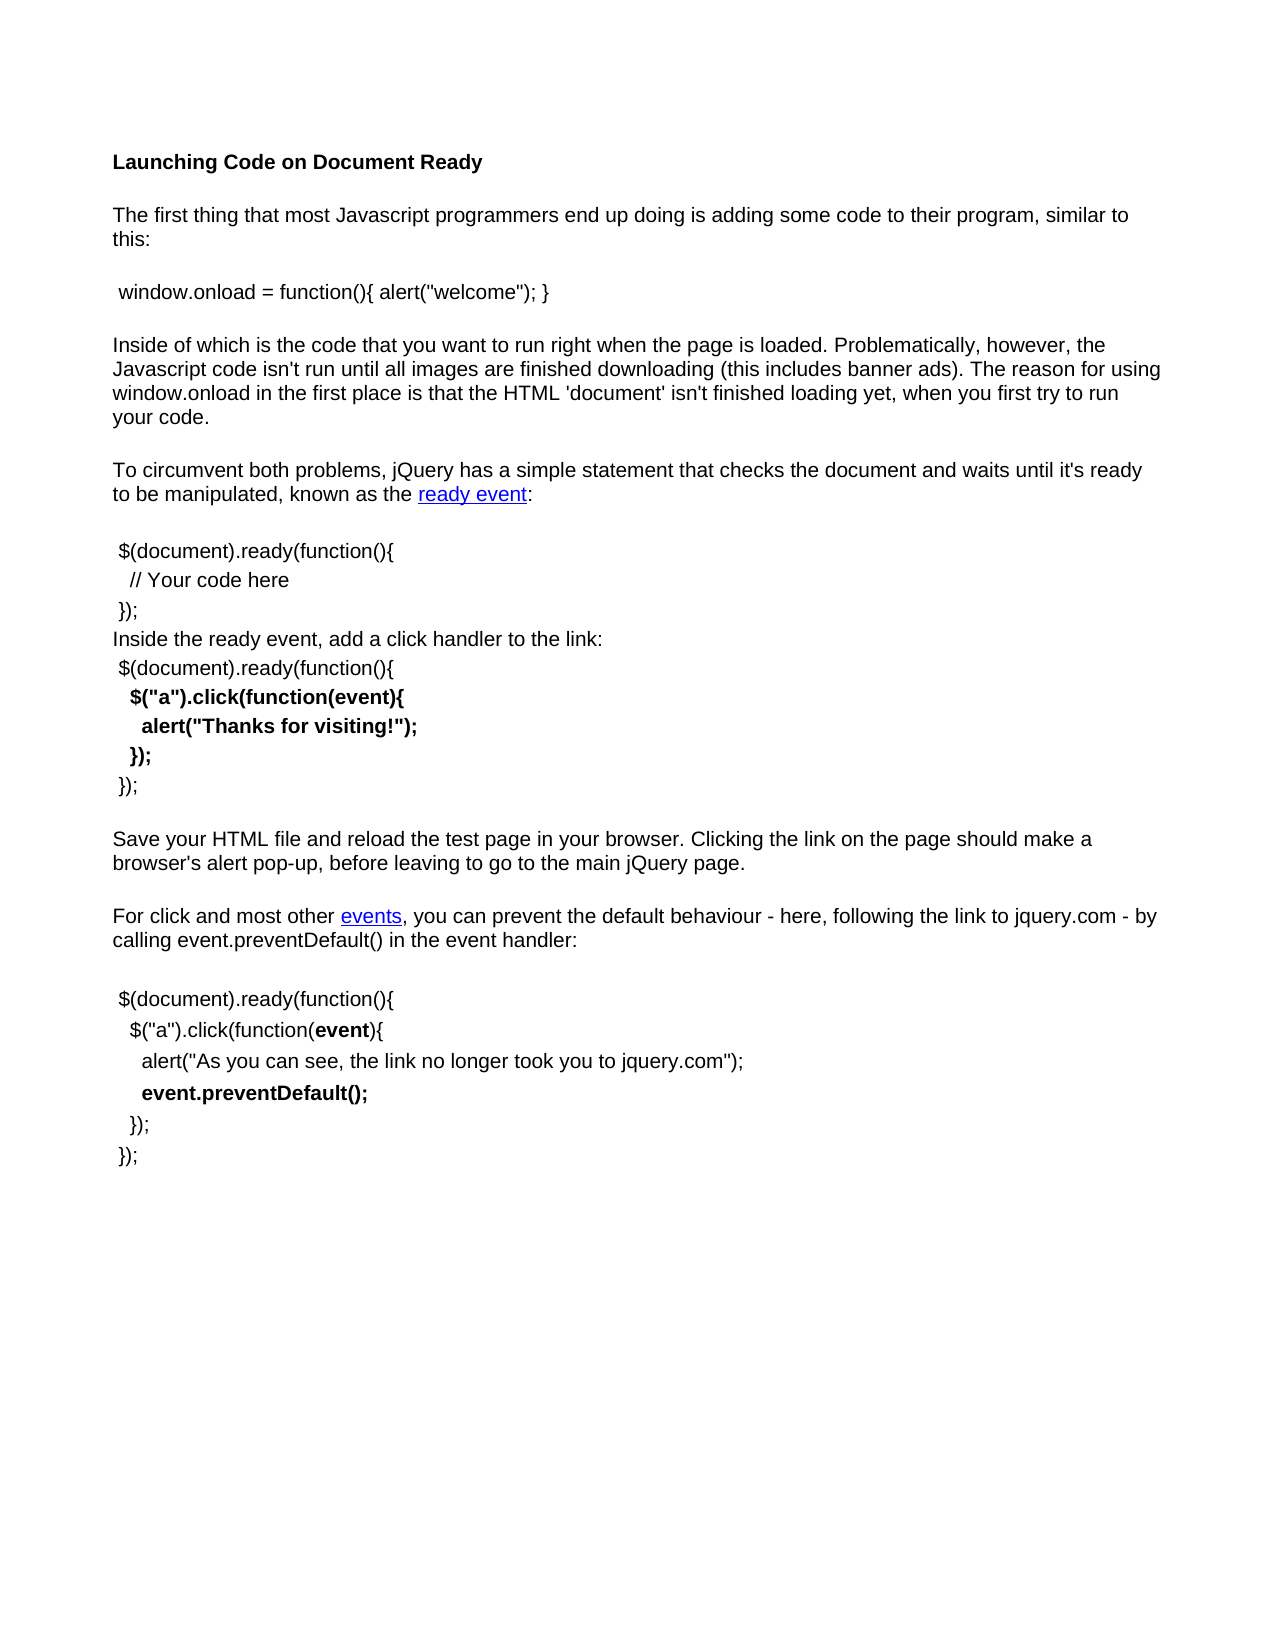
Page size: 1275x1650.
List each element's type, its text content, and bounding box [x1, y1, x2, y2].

text Save your HTML file and reload the test page in your browser. Clicking the link on the page should make a browser's alert pop-up, before leaving to go to the main jQuery page. [112, 827, 1162, 875]
text alert("Thanks for visiting!"); [112, 710, 1162, 739]
text event.preventDefault(); [112, 1075, 1162, 1106]
text $(document).ready(function(){ [112, 981, 1162, 1012]
text // Your code here [112, 564, 1162, 594]
text $("a").click(function(event){ [112, 1012, 1162, 1044]
text Inside of which is the code that you want to run right when the page is loaded. Problematically, however, the Javascript code isn't run until all images are finished downloading (this includes banner ads). The reason for using window.onload in the first place is that the HTML 'document' isn't finished loading yet, when you first try to run your code. [112, 333, 1162, 429]
text For click and most other events, you can prevent the default behaviour - here, following the link to jquery.com - by calling event.preventDefault() in the event handler: [112, 904, 1162, 952]
text }); [112, 769, 1162, 798]
text To circumvent both problems, jQuery has a simple statement that checks the document and waits until it's ready to be manipulated, known as the ready event: [112, 458, 1162, 506]
text The first thing that most Javascript programmers end up doing is adding some code to their program, similar to this: [112, 203, 1162, 251]
text window.onload = function(){ alert("welcome"); } [112, 280, 1162, 304]
text }); [112, 739, 1162, 769]
text }); [112, 594, 1162, 623]
text Launching Code on Document Ready [112, 150, 1162, 174]
text }); [112, 1106, 1162, 1137]
text $("a").click(function(event){ [112, 681, 1162, 710]
text $(document).ready(function(){ [112, 535, 1162, 564]
text Inside the ready event, add a click handler to the link: [112, 623, 1162, 652]
text }); [112, 1137, 1162, 1169]
text alert("As you can see, the link no longer took you to jquery.com"); [112, 1044, 1162, 1075]
text $(document).ready(function(){ [112, 652, 1162, 681]
